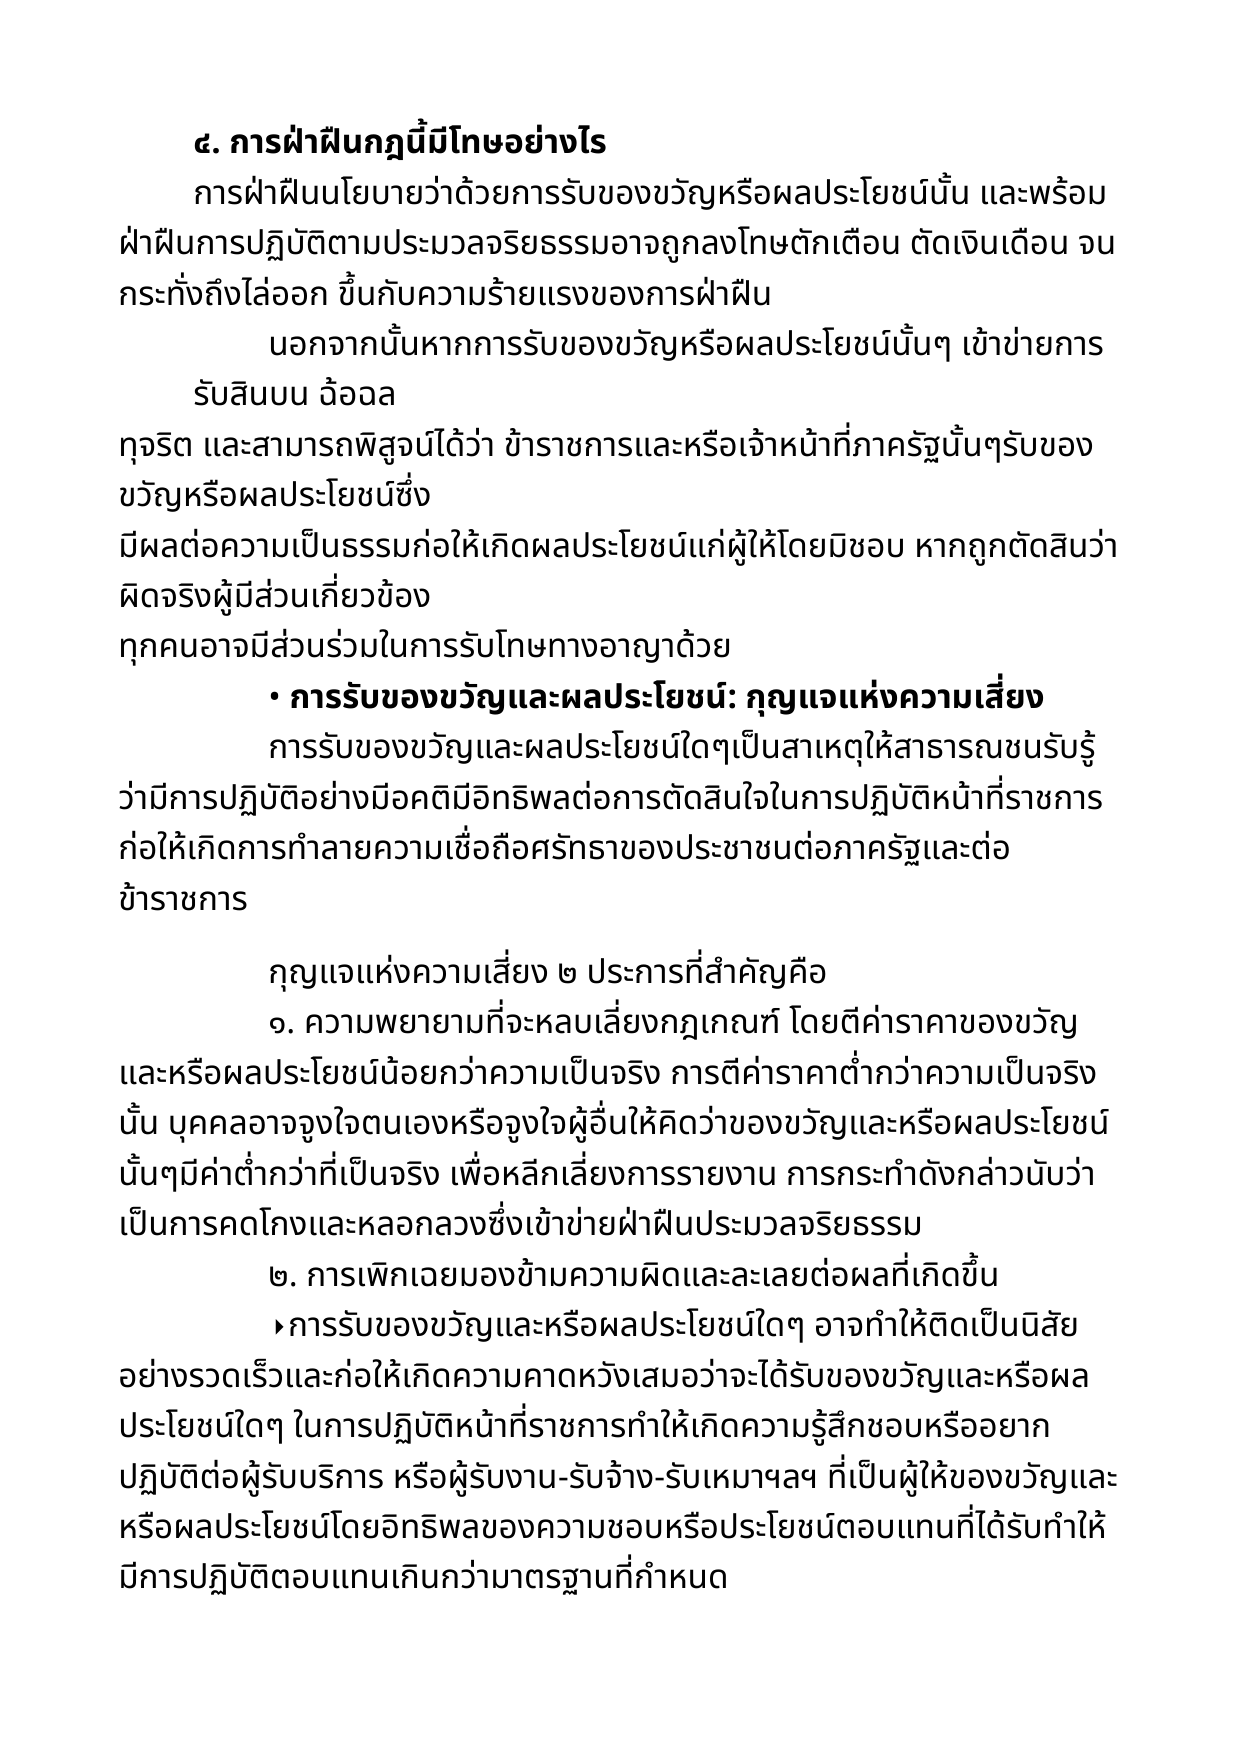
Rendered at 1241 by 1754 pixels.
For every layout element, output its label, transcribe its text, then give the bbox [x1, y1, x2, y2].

text นอกจากนั้นหากการรับของขวัญหรือผลประโยชน์นั้นๆ เข้าข่ายการรับสินบน ฉ้อฉล [193, 320, 1122, 421]
text ทุกคนอาจมีส่วนร่วมในการรับโทษทางอาญาด้วย [118, 622, 1122, 673]
text ๔. การฝ่าฝืนกฎนี้มีโทษอย่างไร [118, 118, 1122, 169]
text ๑. ความพยายามที่จะหลบเลี่ยงกฎเกณฑ์ โดยตีค่าราคาของขวัญและหรือผลประโยชน์น้อยกว่าความเป็นจริง การตีค่าราคาต่ำกว่าความเป็นจริงนั้น บุคคลอาจจูงใจตนเองหรือจูงใจผู้อื่นให้คิดว่าของขวัญและหรือผลประโยชน์นั้นๆมีค่าต่ำกว่าที่เป็นจริง เพื่อหลีกเลี่ยงการรายงาน การกระทำดังกล่าวนับว่าเป็นการคดโกงและหลอกลวงซึ่งเข้าข่ายฝ่าฝืนประมวลจริยธรรม [118, 998, 1122, 1251]
text การฝ่าฝืนนโยบายว่าด้วยการรับของขวัญหรือผลประโยชน์นั้น และพร้อมฝ่าฝืนการปฏิบัติตามประมวลจริยธรรมอาจถูกลงโทษตักเตือน ตัดเงินเดือน จนกระทั่งถึงไล่ออก ขึ้นกับความร้ายแรงของการฝ่าฝืน [118, 169, 1122, 320]
text การรับของขวัญและหรือผลประโยชน์ใดๆ อาจทำให้ติดเป็นนิสัยอย่างรวดเร็วและก่อให้เกิดความคาดหวังเสมอว่าจะได้รับของขวัญและหรือผลประโยชน์ใดๆ ในการปฏิบัติหน้าที่ราชการทำให้เกิดความรู้สึกชอบหรืออยากปฏิบัติต่อผู้รับบริการ หรือผู้รับงาน-รับจ้าง-รับเหมาฯลฯ ที่เป็นผู้ให้ของขวัญและหรือผลประโยชน์โดยอิทธิพลของความชอบหรือประโยชน์ตอบแทนที่ได้รับทำให้มีการปฏิบัติตอบแทนเกินกว่ามาตรฐานที่กำหนด [118, 1301, 1122, 1604]
text กุญแจแห่งความเสี่ยง ๒ ประการที่สำคัญคือ [193, 948, 1122, 998]
text • การรับของขวัญและผลประโยชน์: กุญแจแห่งความเสี่ยง [193, 673, 1122, 723]
text ๒. การเพิกเฉยมองข้ามความผิดและละเลยต่อผลที่เกิดขึ้น [193, 1251, 1122, 1301]
text การรับของขวัญและผลประโยชน์ใดๆเป็นสาเหตุให้สาธารณชนรับรู้ว่ามีการปฏิบัติอย่างมีอคติมีอิทธิพลต่อการตัดสินใจในการปฏิบัติหน้าที่ราชการ ก่อให้เกิดการทำลายความเชื่อถือศรัทธาของประชาชนต่อภาครัฐและต่อข้าราชการ [118, 723, 1122, 925]
text ทุจริต และสามารถพิสูจน์ได้ว่า ข้าราชการและหรือเจ้าหน้าที่ภาครัฐนั้นๆรับของขวัญหรือผลประโยชน์ซึ่ง [118, 421, 1122, 522]
text มีผลต่อความเป็นธรรมก่อให้เกิดผลประโยชน์แก่ผู้ให้โดยมิชอบ หากถูกตัดสินว่าผิดจริงผู้มีส่วนเกี่ยวข้อง [118, 522, 1122, 622]
